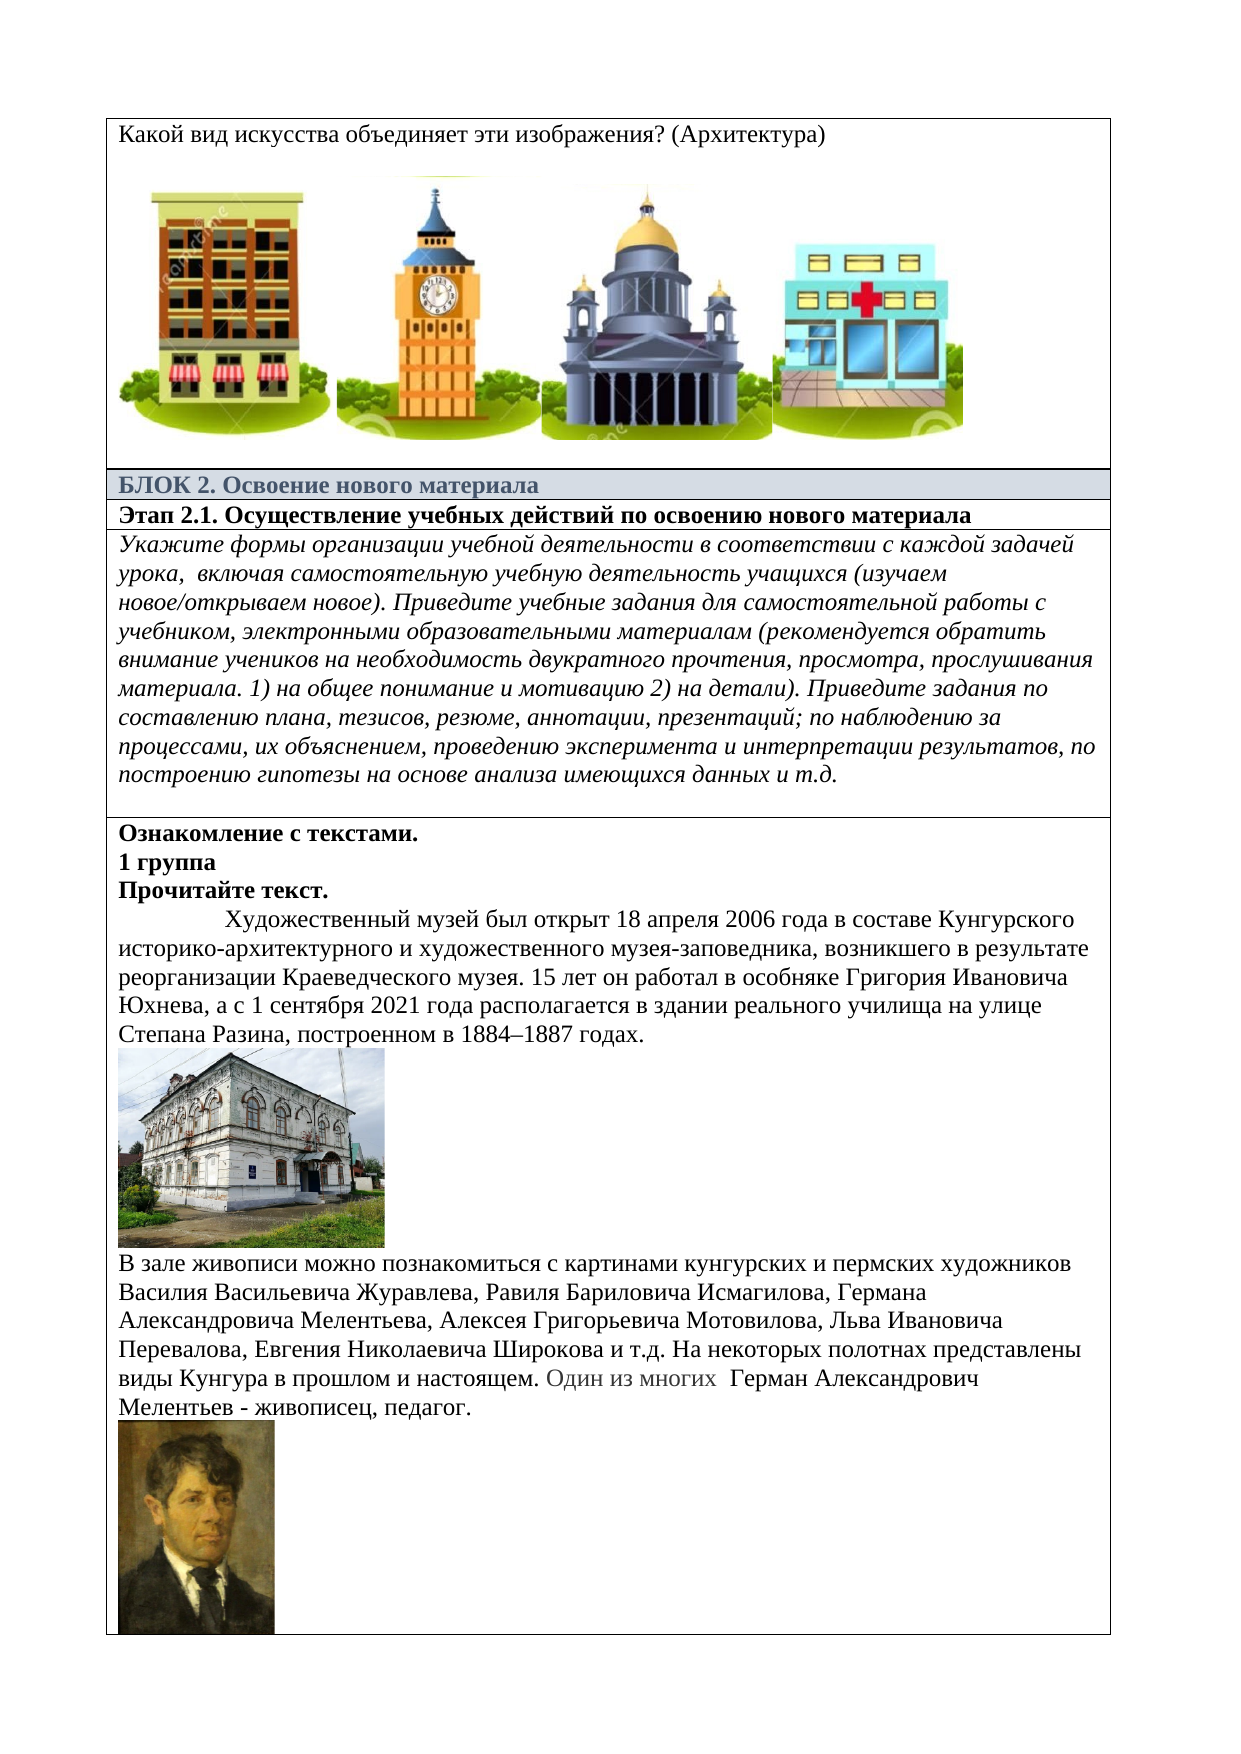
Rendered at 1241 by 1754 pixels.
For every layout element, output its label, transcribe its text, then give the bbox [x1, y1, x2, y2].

picture [118, 1420, 275, 1634]
table_cell Укажите формы организации учебной деятельности в соответствии с каждой задачей урока, включая самостоятельную учебную деятельность учащихся (изучаем новое/открываем новое). Приведите учебные задания для самостоятельной работы с учебником, электронными образовательными материалам (рекомендуется обратить внимание учеников на необходимость двукратного прочтения, просмотра, прослушивания материала. 1) на общее понимание и мотивацию 2) на детали). Приведите задания по составлению плана, тезисов, резюме, аннотации, презентаций; по наблюдению за процессами, их объяснением, проведению эксперимента и интерпретации результатов, по построению гипотезы на основе анализа имеющихся данных и т.д. [107, 530, 1110, 817]
picture [118, 147, 963, 440]
table_cell Этап 2.1. Осуществление учебных действий по освоению нового материала [107, 500, 1110, 528]
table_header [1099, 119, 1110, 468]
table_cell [107, 818, 1110, 1633]
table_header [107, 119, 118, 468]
table_header БЛОК 2. Освоение нового материала [107, 470, 1110, 499]
picture [118, 1048, 385, 1248]
